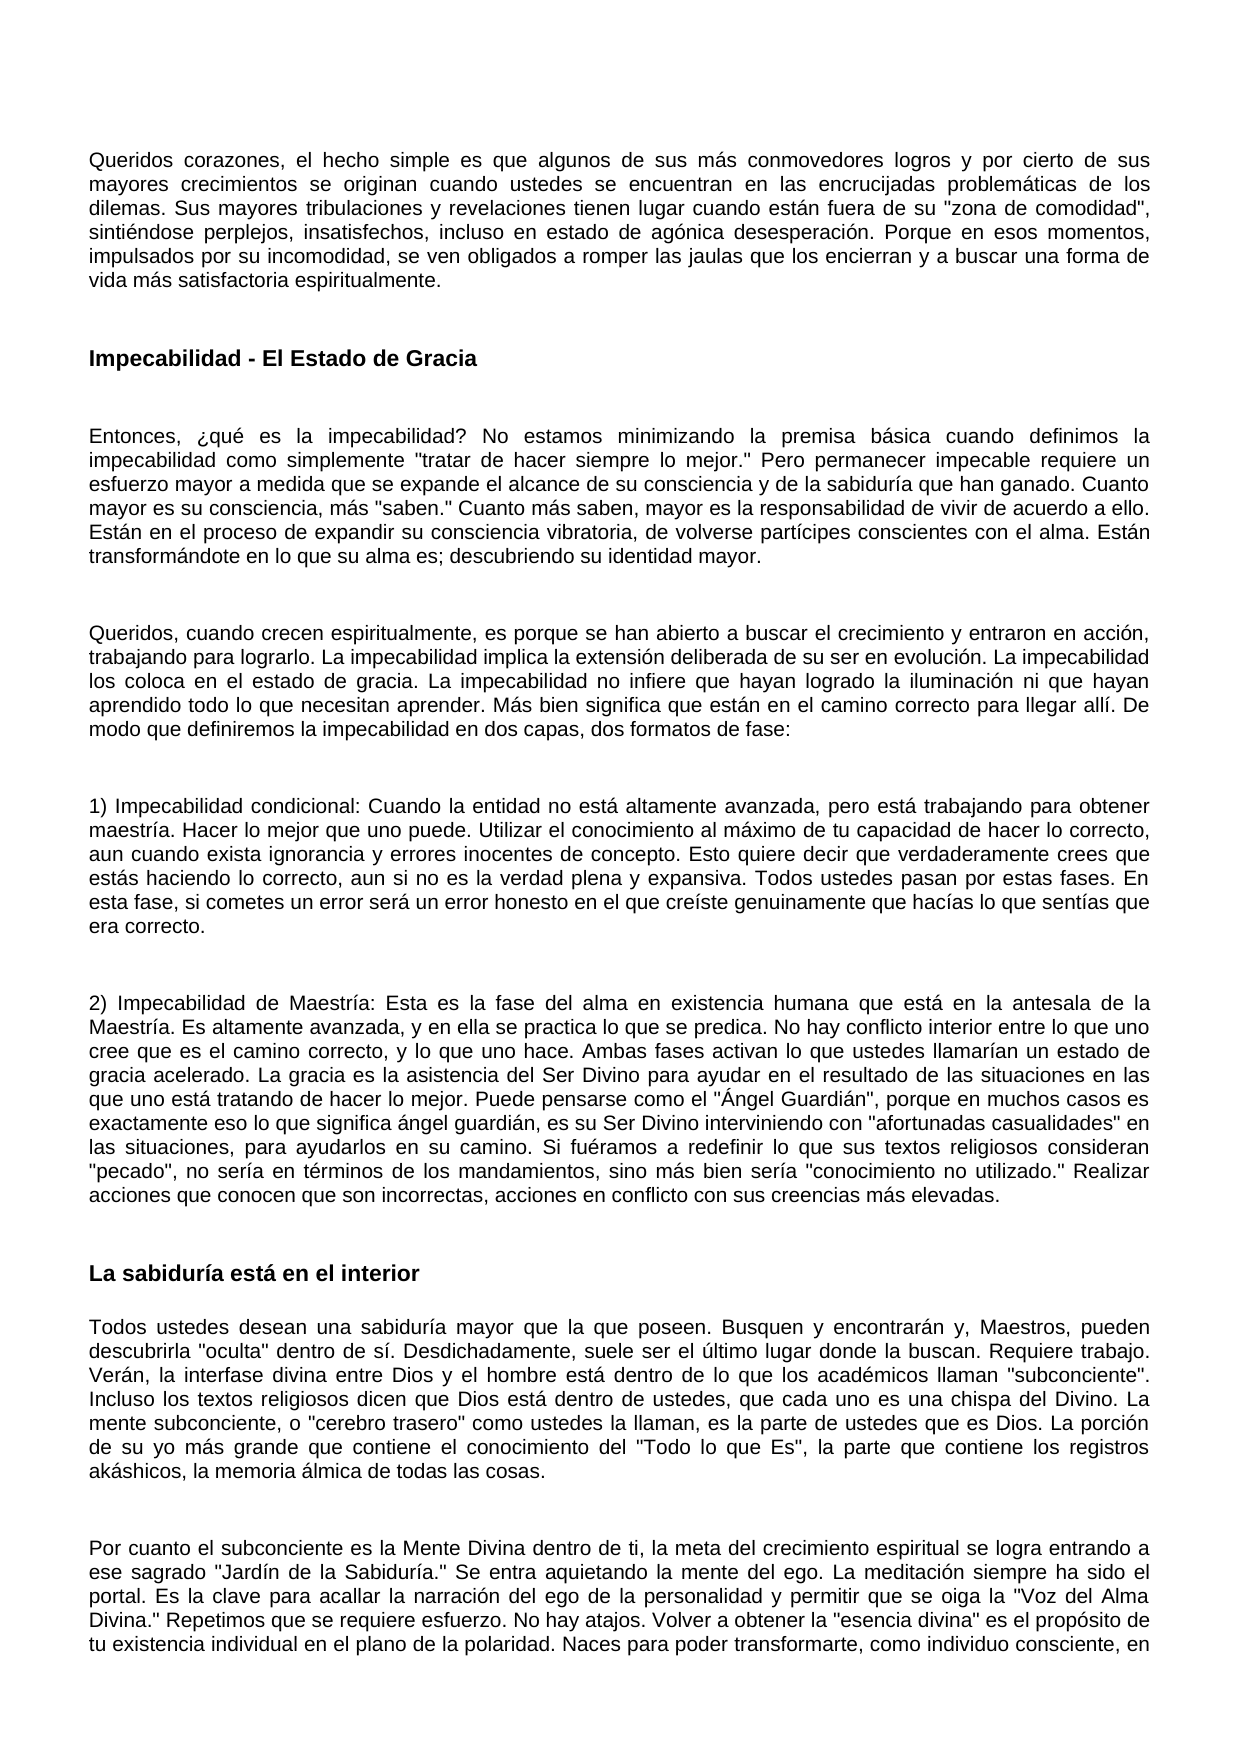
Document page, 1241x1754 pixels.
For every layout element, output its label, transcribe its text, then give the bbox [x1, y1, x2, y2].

text Entonces, ¿qué es la impecabilidad? No estamos minimizando la premisa básica cuando definimos la impecabilidad como simplemente "tratar de hacer siempre lo mejor." Pero permanecer impecable requiere un esfuerzo mayor a medida que se expande el alcance de su consciencia y de la sabiduría que han ganado. Cuanto mayor es su consciencia, más "saben." Cuanto más saben, mayor es la responsabilidad de vivir de acuerdo a ello. Están en el proceso de expandir su consciencia vibratoria, de volverse partícipes conscientes con el alma. Están transformándote en lo que su alma es; descubriendo su identidad mayor. [89, 400, 1152, 568]
text 1) Impecabilidad condicional: Cuando la entidad no está altamente avanzada, pero está trabajando para obtener maestría. Hacer lo mejor que uno puede. Utilizar el conocimiento al máximo de tu capacidad de hacer lo correcto, aun cuando exista ignorancia y errores inocentes de concepto. Esto quiere decir que verdaderamente crees que estás haciendo lo correcto, aun si no es la verdad plena y expansiva. Todos ustedes pasan por estas fases. En esta fase, si cometes un error será un error honesto en el que creíste genuinamente que hacías lo que sentías que era correcto. [89, 770, 1152, 938]
text 2) Impecabilidad de Maestría: Esta es la fase del alma en existencia humana que está en la antesala de la Maestría. Es altamente avanzada, y en ella se practica lo que se predica. No hay conflicto interior entre lo que uno cree que es el camino correcto, y lo que uno hace. Ambas fases activan lo que ustedes llamarían un estado de gracia acelerado. La gracia es la asistencia del Ser Divino para ayudar en el resultado de las situaciones en las que uno está tratando de hacer lo mejor. Puede pensarse como el "Ángel Guardián", porque en muchos casos es exactamente eso lo que significa ángel guardián, es su Ser Divino interviniendo con "afortunadas casualidades" en las situaciones, para ayudarlos en su camino. Si fuéramos a redefinir lo que sus textos religiosos consideran "pecado", no sería en términos de los mandamientos, sino más bien sería "conocimiento no utilizado." Realizar acciones que conocen que son incorrectas, acciones en conflicto con sus creencias más elevadas. [89, 967, 1152, 1206]
text Impecabilidad - El Estado de Gracia [89, 321, 1152, 371]
text Queridos corazones, el hecho simple es que algunos de sus más conmovedores logros y por cierto de sus mayores crecimientos se originan cuando ustedes se encuentran en las encrucijadas problemáticas de los dilemas. Sus mayores tribulaciones y revelaciones tienen lugar cuando están fuera de su "zona de comodidad", sintiéndose perplejos, insatisfechos, incluso en estado de agónica desesperación. Porque en esos momentos, impulsados por su incomodidad, se ven obligados a romper las jaulas que los encierran y a buscar una forma de vida más satisfactoria espiritualmente. [89, 148, 1152, 291]
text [89, 1512, 1152, 1656]
text La sabiduría está en el interior [89, 1236, 1152, 1286]
text Queridos, cuando crecen espiritualmente, es porque se han abierto a buscar el crecimiento y entraron en acción, trabajando para lograrlo. La impecabilidad implica la extensión deliberada de su ser en evolución. La impecabilidad los coloca en el estado de gracia. La impecabilidad no infiere que hayan logrado la iluminación ni que hayan aprendido todo lo que necesitan aprender. Más bien significa que están en el camino correcto para llegar allí. De modo que definiremos la impecabilidad en dos capas, dos formatos de fase: [89, 597, 1152, 741]
text Todos ustedes desean una sabiduría mayor que la que poseen. Busquen y encontrarán y, Maestros, pueden descubrirla "oculta" dentro de sí. Desdichadamente, suele ser el último lugar donde la buscan. Requiere trabajo. Verán, la interfase divina entre Dios y el hombre está dentro de lo que los académicos llaman "subconciente". Incluso los textos religiosos dicen que Dios está dentro de ustedes, que cada uno es una chispa del Divino. La mente subconciente, o "cerebro trasero" como ustedes la llaman, es la parte de ustedes que es Dios. La porción de su yo más grande que contiene el conocimiento del "Todo lo que Es", la parte que contiene los registros akáshicos, la memoria álmica de todas las cosas. [89, 1315, 1152, 1483]
